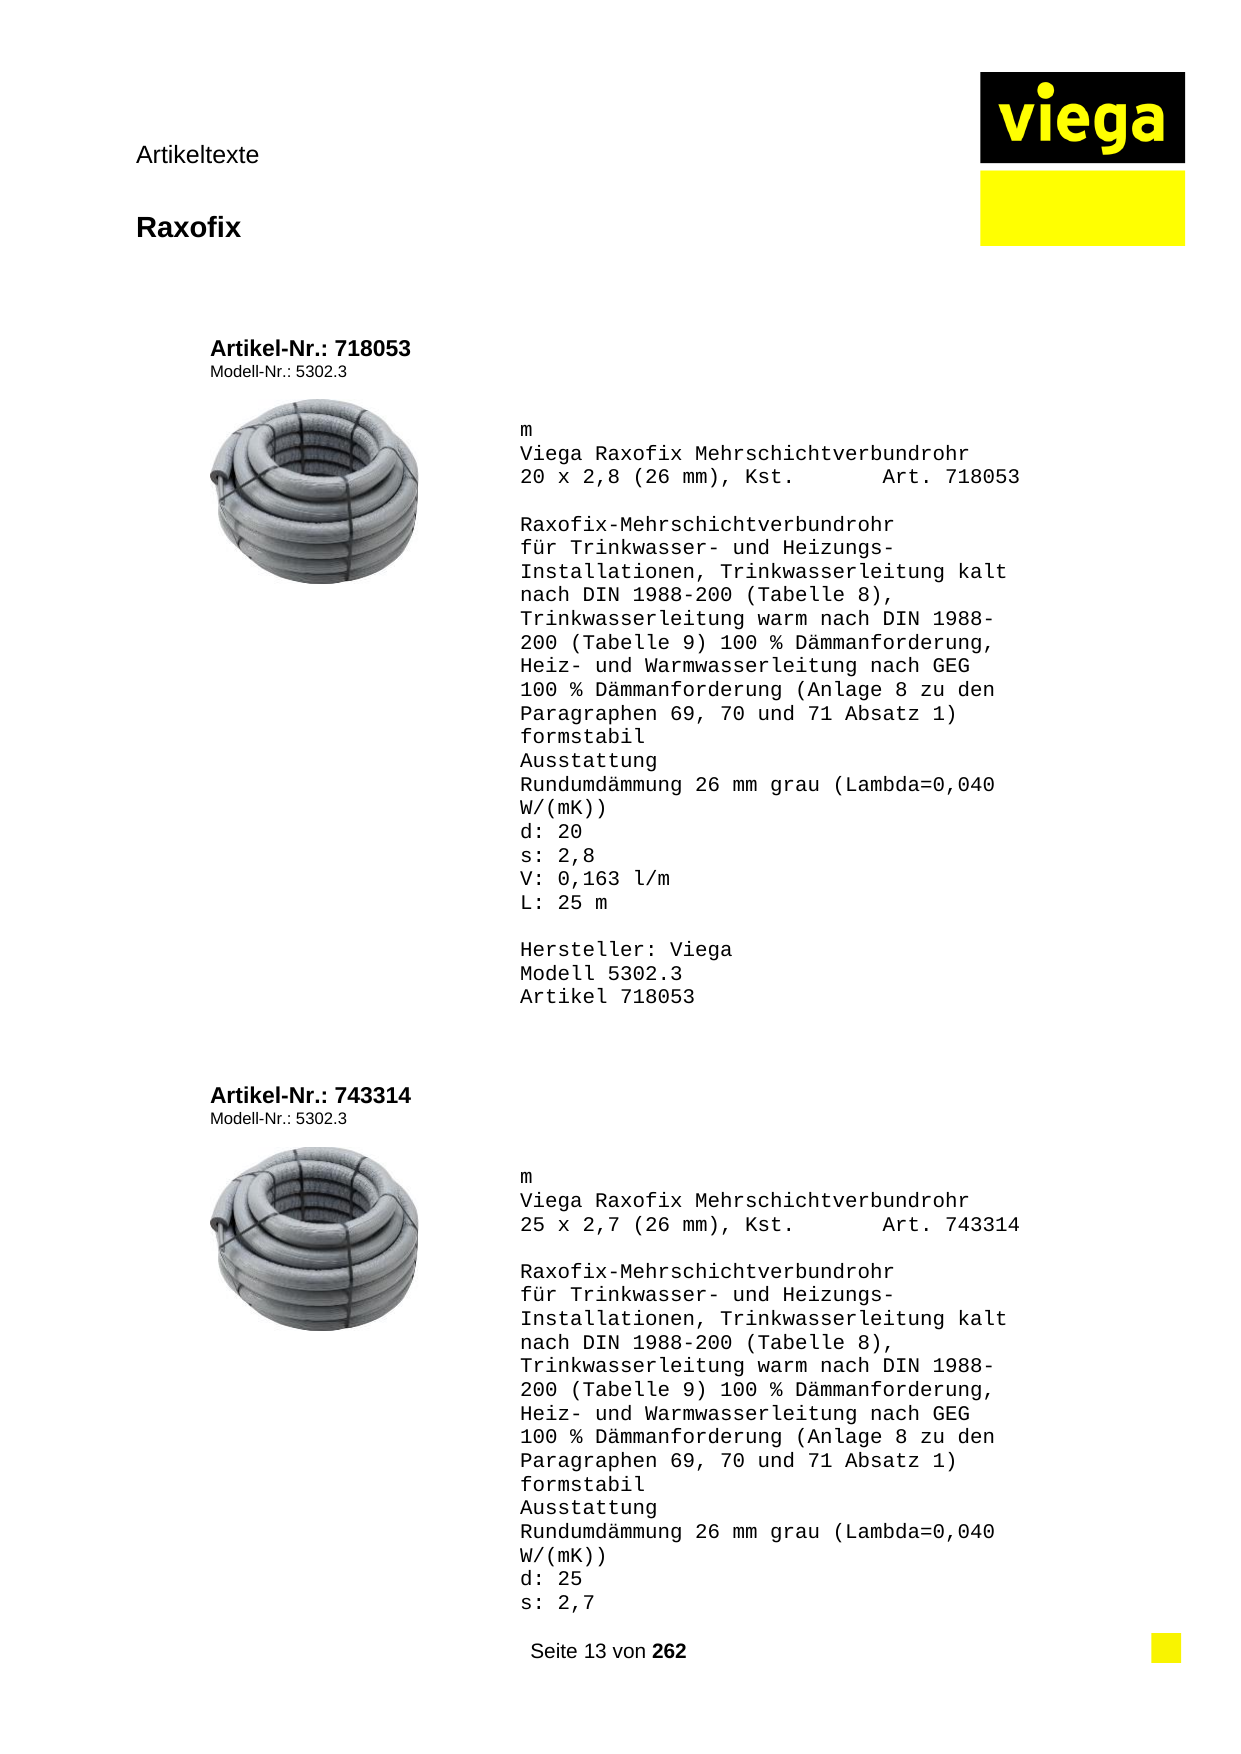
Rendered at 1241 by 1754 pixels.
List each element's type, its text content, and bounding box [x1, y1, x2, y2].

text nach DIN 1988-200 (Tabelle 8), [520, 584, 1181, 608]
text formstabil [520, 1474, 1181, 1497]
text Raxofix-Mehrschichtverbundrohr [520, 513, 1181, 537]
text Artikel 718053 [520, 986, 1181, 1010]
text L: 25 m [520, 892, 1181, 916]
text m [520, 419, 1181, 443]
text Modell 5302.3 [520, 963, 1181, 986]
picture [210, 1147, 419, 1331]
text s: 2,8 [520, 844, 1181, 868]
text für Trinkwasser- und Heizungs- [520, 537, 1181, 561]
text W/(mK)) [520, 797, 1181, 821]
text 200 (Tabelle 9) 100 % Dämmanforderung, [520, 1379, 1181, 1403]
text 25 x 2,7 (26 mm), Kst. Art. 743314 [520, 1213, 1181, 1237]
text Modell-Nr.: 5302.3 [210, 361, 1181, 381]
text 100 % Dämmanforderung (Anlage 8 zu den [520, 679, 1181, 703]
text Ausstattung [520, 1497, 1181, 1521]
text Heiz- und Warmwasserleitung nach GEG [520, 655, 1181, 679]
text Artikel-Nr.: 743314 [210, 1082, 1181, 1109]
text Installationen, Trinkwasserleitung kalt [520, 1308, 1181, 1332]
text Heiz- und Warmwasserleitung nach GEG [520, 1403, 1181, 1426]
text Paragraphen 69, 70 und 71 Absatz 1) [520, 703, 1181, 726]
text 20 x 2,8 (26 mm), Kst. Art. 718053 [520, 466, 1181, 490]
text Paragraphen 69, 70 und 71 Absatz 1) [520, 1450, 1181, 1474]
text formstabil [520, 726, 1181, 750]
text Viega Raxofix Mehrschichtverbundrohr [520, 1190, 1181, 1213]
text 100 % Dämmanforderung (Anlage 8 zu den [520, 1426, 1181, 1450]
text Trinkwasserleitung warm nach DIN 1988- [520, 1355, 1181, 1379]
picture [210, 399, 419, 584]
text Viega Raxofix Mehrschichtverbundrohr [520, 443, 1181, 466]
text Artikel-Nr.: 718053 [210, 335, 1181, 361]
text 200 (Tabelle 9) 100 % Dämmanforderung, [520, 632, 1181, 655]
text Hersteller: Viega [520, 939, 1181, 963]
text Modell-Nr.: 5302.3 [210, 1109, 1181, 1128]
text s: 2,7 [520, 1592, 1181, 1616]
text d: 20 [520, 821, 1181, 844]
text Ausstattung [520, 750, 1181, 774]
text Rundumdämmung 26 mm grau (Lambda=0,040 [520, 774, 1181, 797]
text m [520, 1166, 1181, 1190]
text für Trinkwasser- und Heizungs- [520, 1284, 1181, 1308]
text W/(mK)) [520, 1544, 1181, 1568]
text d: 25 [520, 1568, 1181, 1592]
text Raxofix-Mehrschichtverbundrohr [520, 1261, 1181, 1284]
text nach DIN 1988-200 (Tabelle 8), [520, 1332, 1181, 1355]
text Trinkwasserleitung warm nach DIN 1988- [520, 608, 1181, 632]
text V: 0,163 l/m [520, 868, 1181, 892]
text Rundumdämmung 26 mm grau (Lambda=0,040 [520, 1521, 1181, 1544]
picture [1151, 1633, 1182, 1663]
picture [980, 72, 1186, 246]
text Installationen, Trinkwasserleitung kalt [520, 561, 1181, 584]
